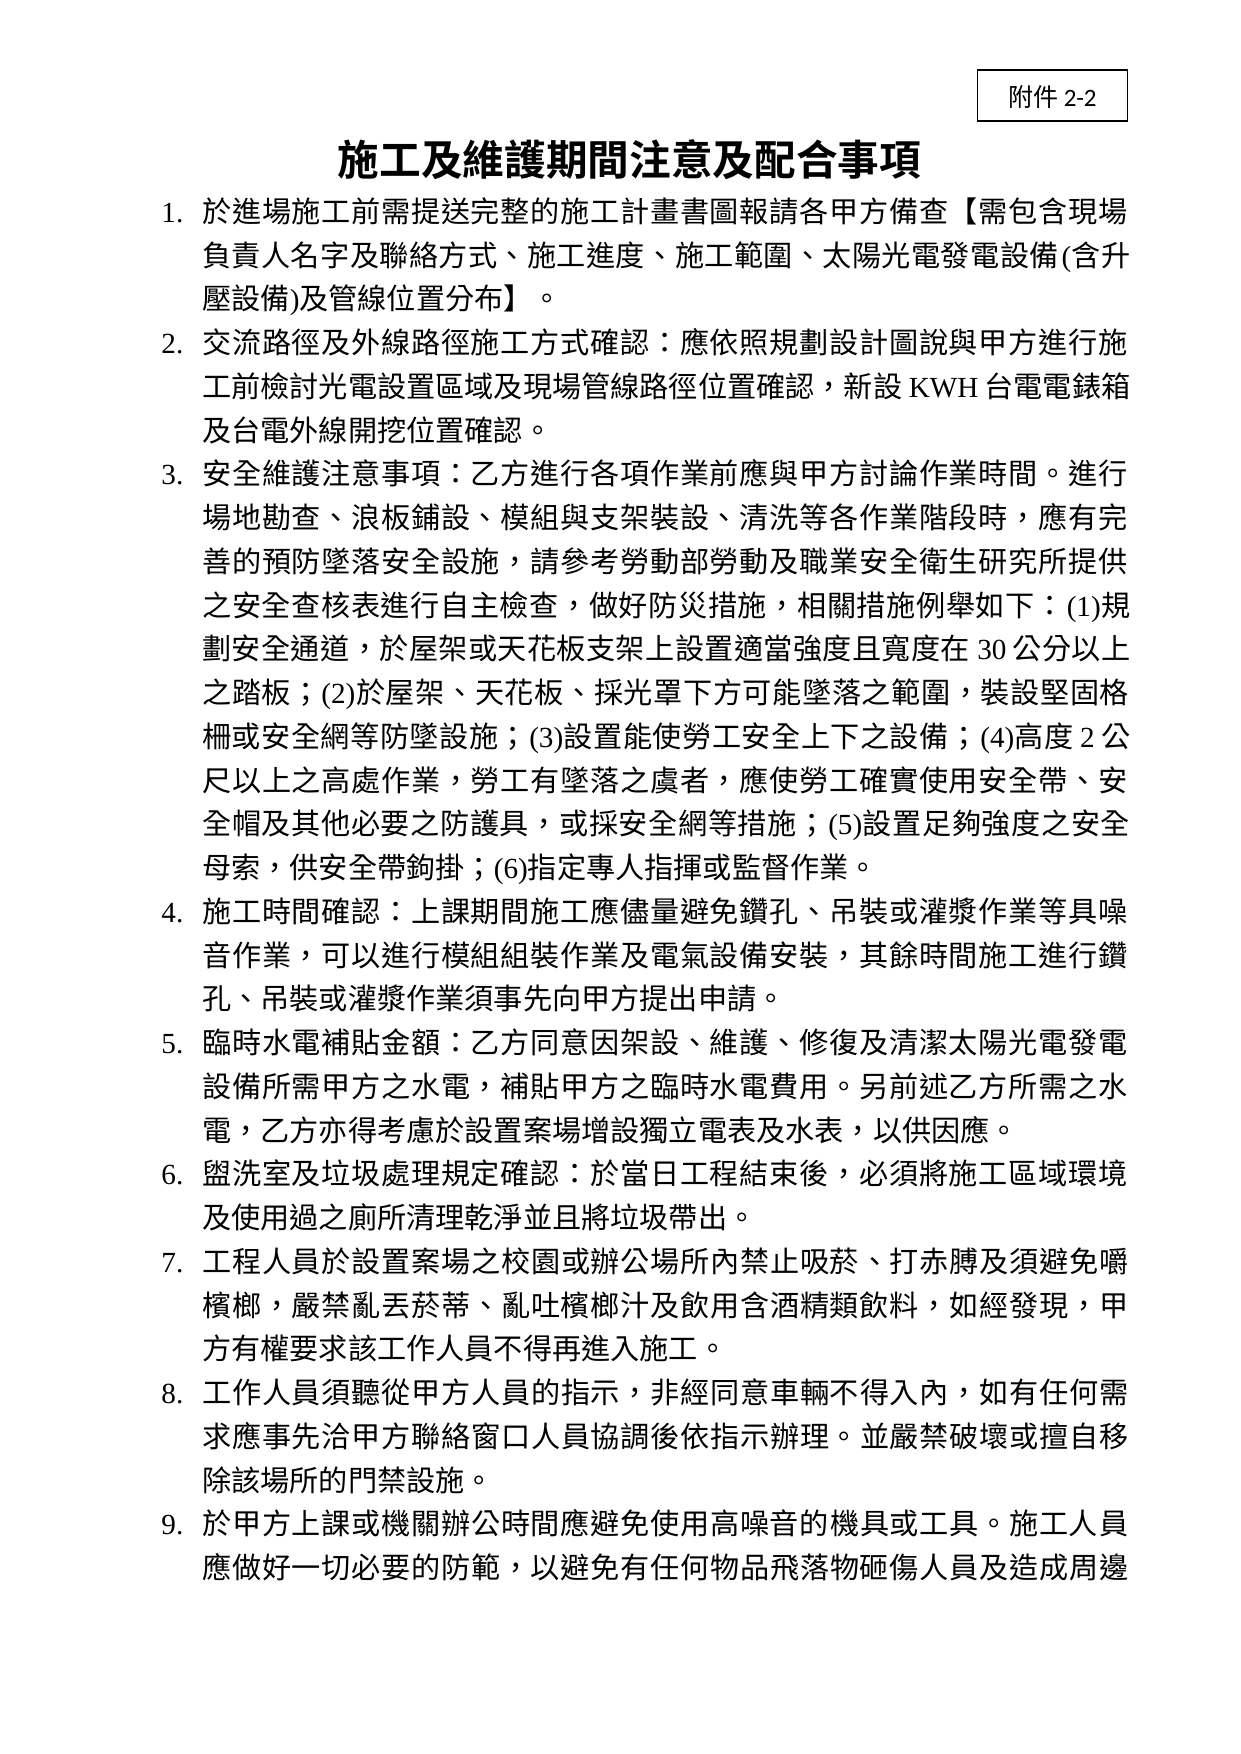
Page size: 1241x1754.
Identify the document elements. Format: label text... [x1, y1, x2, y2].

list 安全維護注意事項：乙方進行各項作業前應與甲方討論作業時間。進行場地勘查、浪板鋪設、模組與支架裝設、清洗等各作業階段時，應有完善的預防墜落安全設施，請參考勞動部勞動及職業安全衛生研究所提供之安全查核表進行自主檢查，做好防災措施，相關措施例舉如下：(1)規劃安全通道，於屋架或天花板支架上設置適當強度且寬度在30公分以上之踏板；(2)於屋架、天花板、採光罩下方可能墜落之範圍，裝設堅固格柵或安全網等防墜設施；(3)設置能使勞工安全上下之設備；(4)高度2公尺以上之高處作業，勞工有墜落之虞者，應使勞工確實使用安全帶、安全帽及其他必要之防護具，或採安全網等措施；(5)設置足夠強度之安全母索，供安全帶鉤掛；(6)指定專人指揮或監督作業。 [161, 450, 1130, 887]
list 工程人員於設置案場之校園或辦公場所內禁止吸菸、打赤膊及須避免嚼檳榔，嚴禁亂丟菸蒂、亂吐檳榔汁及飲用含酒精類飲料，如經發現，甲方有權要求該工作人員不得再進入施工。 [161, 1237, 1130, 1368]
list 盥洗室及垃圾處理規定確認：於當日工程結束後，必須將施工區域環境及使用過之廁所清理乾淨並且將垃圾帶出。 [161, 1150, 1130, 1237]
list 臨時水電補貼金額：乙方同意因架設、維護、修復及清潔太陽光電發電設備所需甲方之水電，補貼甲方之臨時水電費用。另前述乙方所需之水電，乙方亦得考慮於設置案場增設獨立電表及水表，以供因應。 [161, 1018, 1130, 1150]
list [161, 1500, 1130, 1587]
list 交流路徑及外線路徑施工方式確認：應依照規劃設計圖說與甲方進行施工前檢討光電設置區域及現場管線路徑位置確認，新設KWH台電電錶箱及台電外線開挖位置確認。 [161, 318, 1130, 450]
list 工作人員須聽從甲方人員的指示，非經同意車輛不得入內，如有任何需求應事先洽甲方聯絡窗口人員協調後依指示辦理。並嚴禁破壞或擅自移除該場所的門禁設施。 [161, 1368, 1130, 1500]
list 於進場施工前需提送完整的施工計畫書圖報請各甲方備查【需包含現場負責人名字及聯絡方式、施工進度、施工範圍、太陽光電發電設備(含升壓設備)及管線位置分布】。 [161, 187, 1130, 318]
list 施工時間確認：上課期間施工應儘量避免鑽孔、吊裝或灌漿作業等具噪音作業，可以進行模組組裝作業及電氣設備安裝，其餘時間施工進行鑽孔、吊裝或灌漿作業須事先向甲方提出申請。 [161, 887, 1130, 1018]
text 施工及維護期間注意及配合事項 [128, 127, 1130, 187]
